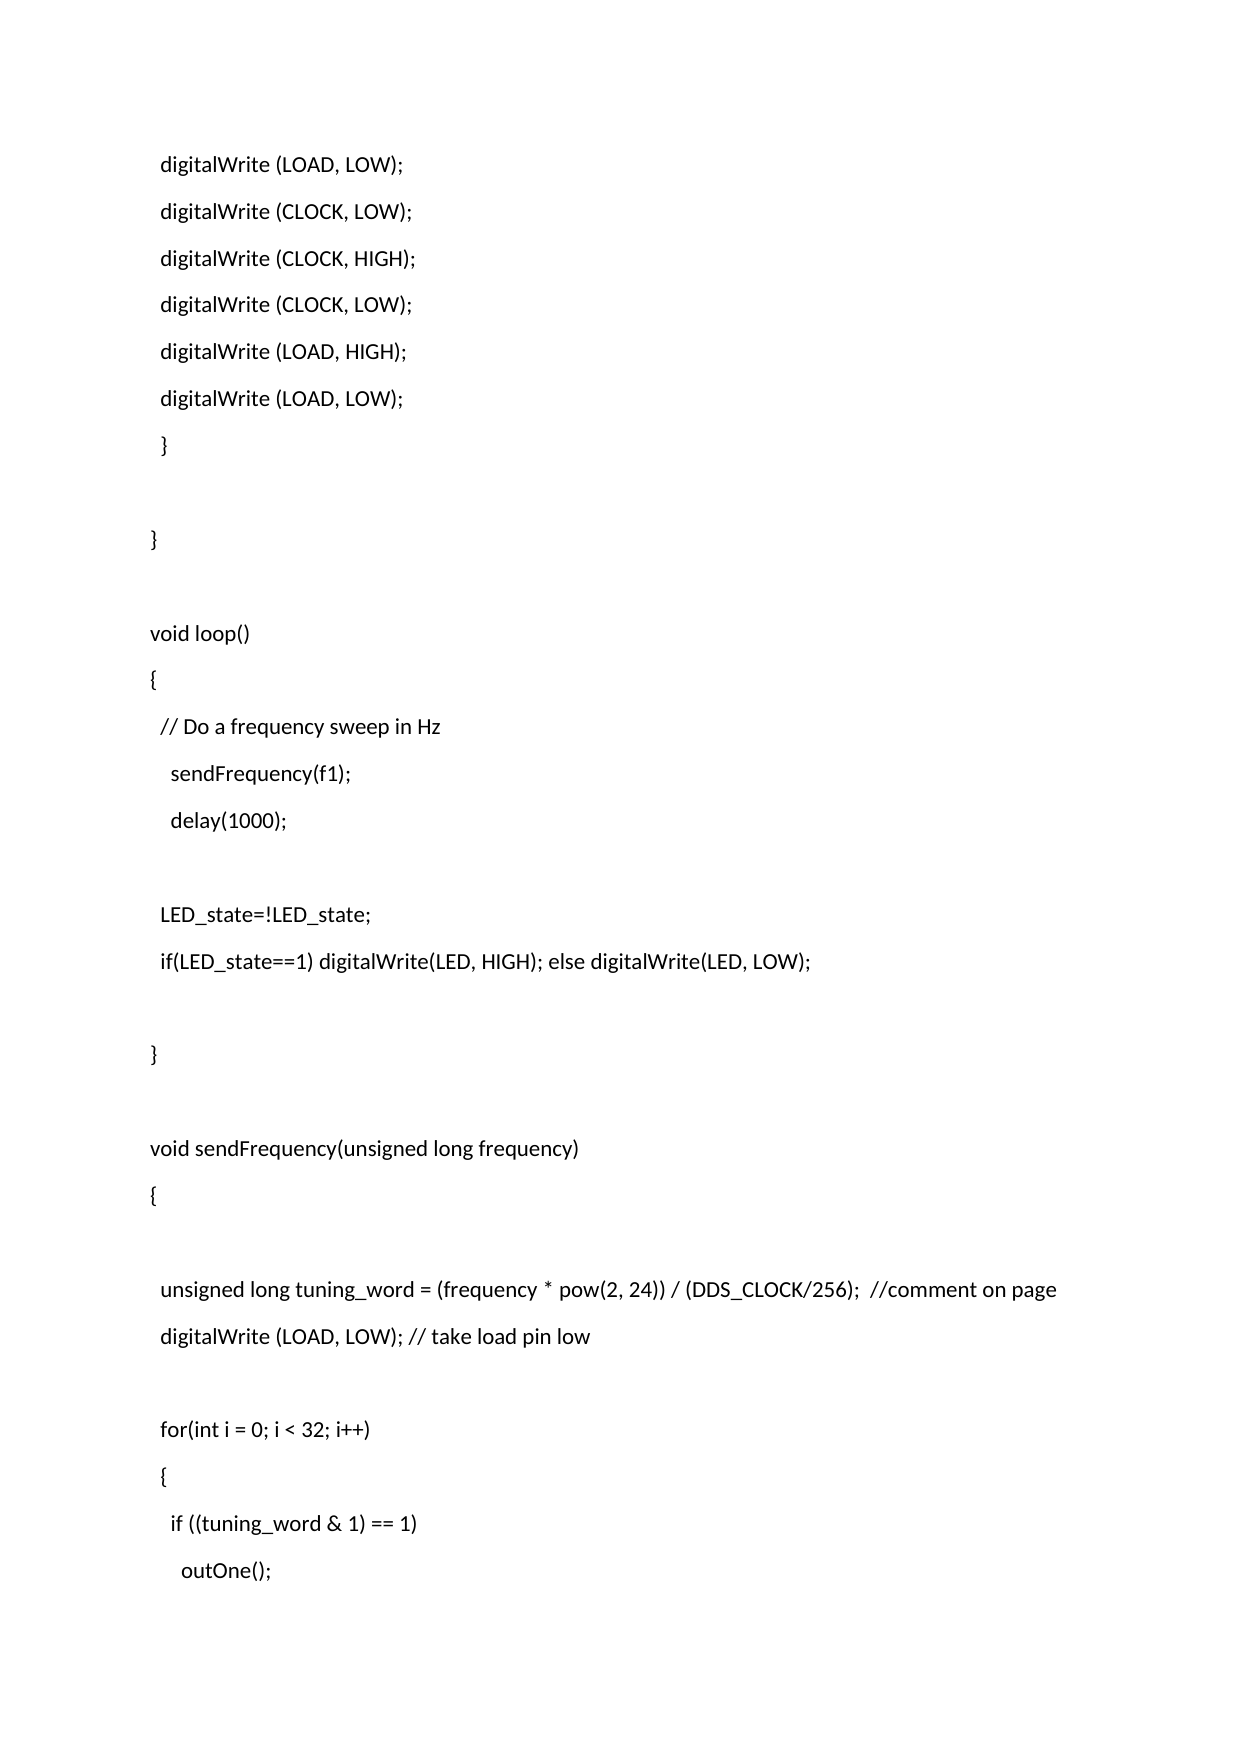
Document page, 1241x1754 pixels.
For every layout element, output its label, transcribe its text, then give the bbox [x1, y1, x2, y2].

text sendFrequency(f1); [150, 759, 1090, 787]
text { [150, 666, 1090, 694]
text if(LED_state==1) digitalWrite(LED, HIGH); else digitalWrite(LED, LOW); [150, 947, 1090, 975]
text outOne(); [150, 1556, 1090, 1584]
text digitalWrite (LOAD, LOW); [150, 384, 1090, 412]
text // Do a frequency sweep in Hz [150, 712, 1090, 741]
text unsigned long tuning_word = (frequency * pow(2, 24)) / (DDS_CLOCK/256); //comment on page [150, 1275, 1090, 1303]
text delay(1000); [150, 806, 1090, 834]
text LED_state=!LED_state; [150, 900, 1090, 928]
text void sendFrequency(unsigned long frequency) [150, 1134, 1090, 1162]
text } [150, 431, 1090, 459]
text digitalWrite (LOAD, LOW); [150, 150, 1090, 178]
text void loop() [150, 619, 1090, 647]
text } [150, 525, 1090, 553]
text { [150, 1181, 1090, 1209]
text digitalWrite (LOAD, LOW); // take load pin low [150, 1322, 1090, 1350]
text digitalWrite (LOAD, HIGH); [150, 337, 1090, 366]
text digitalWrite (CLOCK, HIGH); [150, 244, 1090, 272]
text digitalWrite (CLOCK, LOW); [150, 291, 1090, 319]
text } [150, 1041, 1090, 1069]
text digitalWrite (CLOCK, LOW); [150, 197, 1090, 225]
text if ((tuning_word & 1) == 1) [150, 1509, 1090, 1537]
text { [150, 1462, 1090, 1491]
text for(int i = 0; i < 32; i++) [150, 1416, 1090, 1444]
